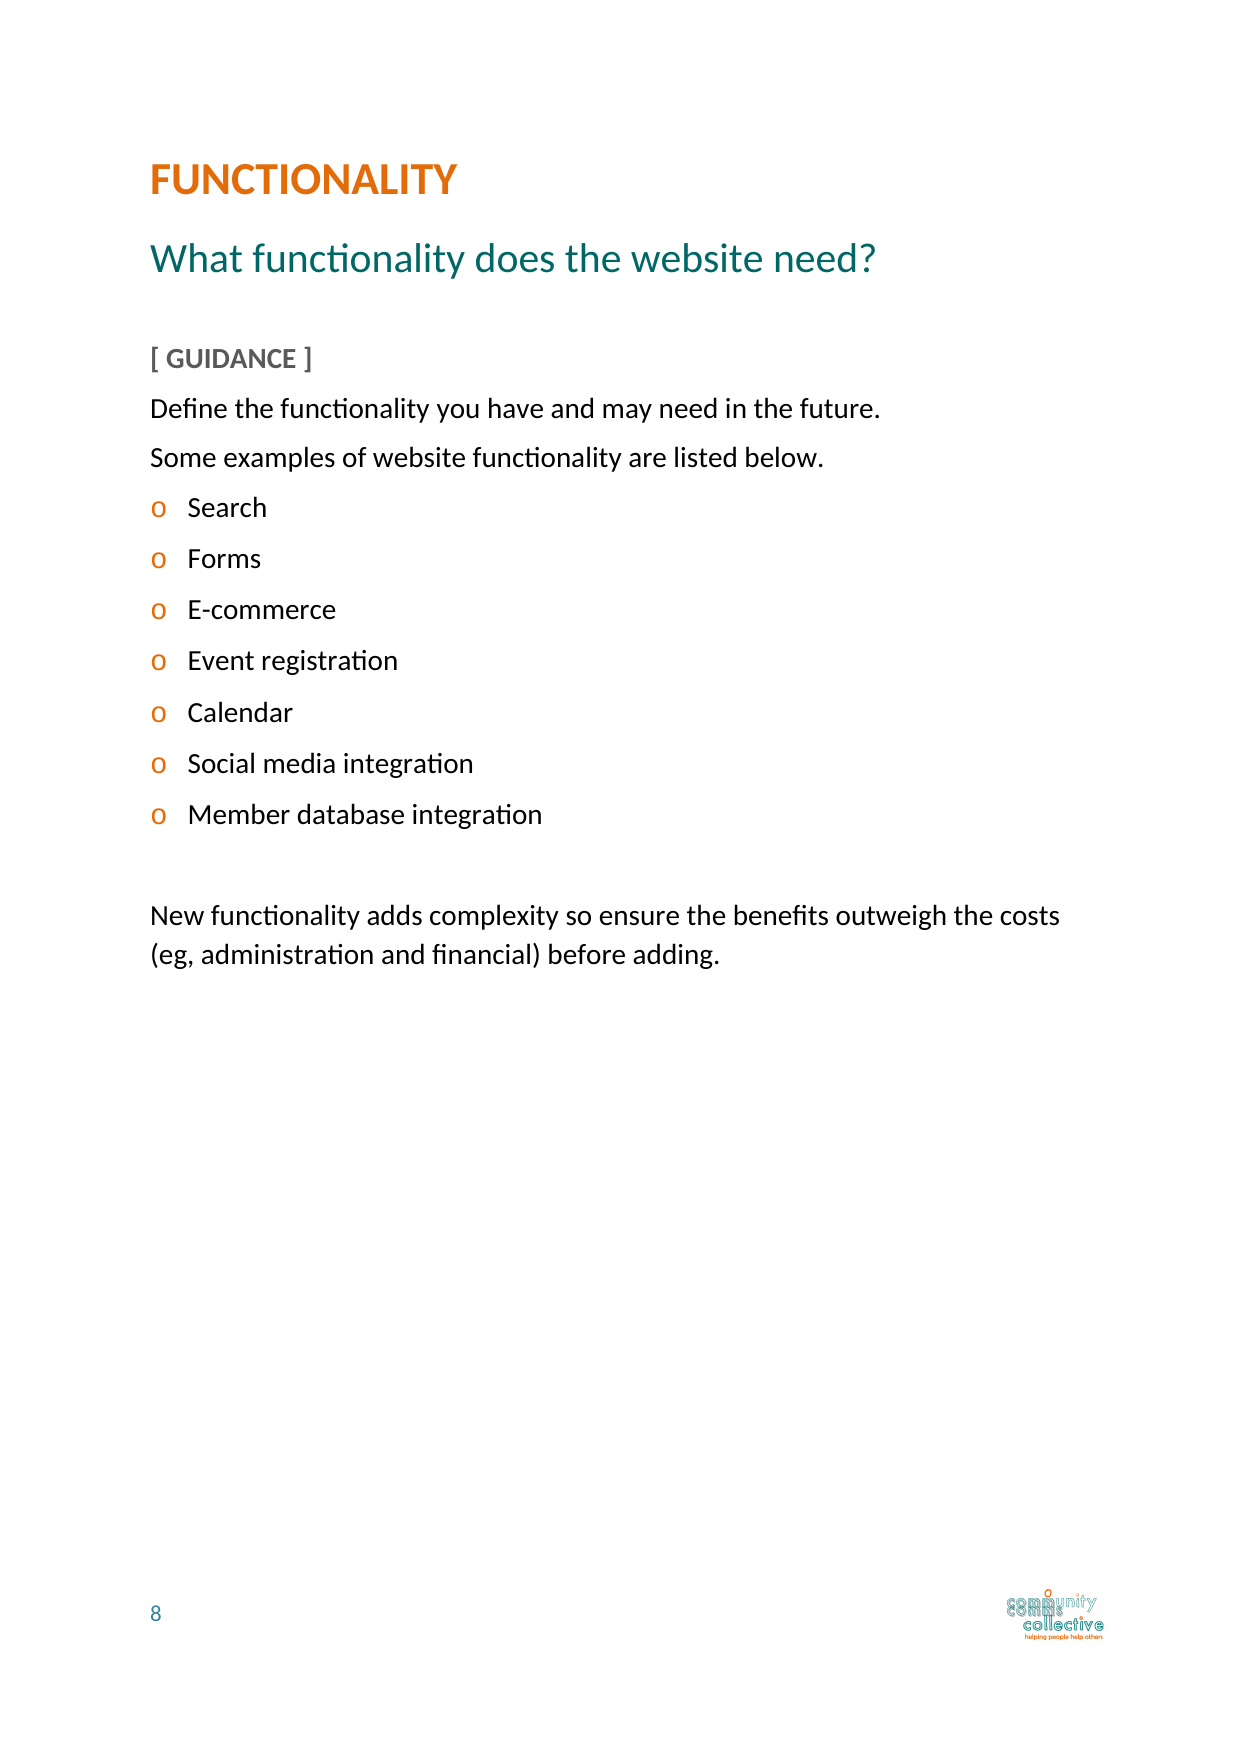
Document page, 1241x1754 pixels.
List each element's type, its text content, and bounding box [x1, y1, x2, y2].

text Define the functionality you have and may need in the future. [150, 390, 1090, 426]
list Forms [150, 540, 1090, 577]
text [ GUIDANCE ] [150, 301, 1090, 376]
list Search [150, 489, 1090, 526]
text New functionality adds complexity so ensure the benefits outweigh the costs (eg, administration and financial) before adding. [150, 897, 1090, 971]
subtitle FUNCTIONALITY [150, 150, 1090, 206]
text Some examples of website functionality are listed below. [150, 439, 1090, 475]
list Social media integration [150, 745, 1090, 782]
subtitle What functionality does the website need? [150, 232, 1090, 283]
list Event registration [150, 642, 1090, 679]
picture [1006, 1587, 1110, 1644]
list E-commerce [150, 591, 1090, 628]
list Member database integration [150, 796, 1090, 833]
list Calendar [150, 694, 1090, 731]
